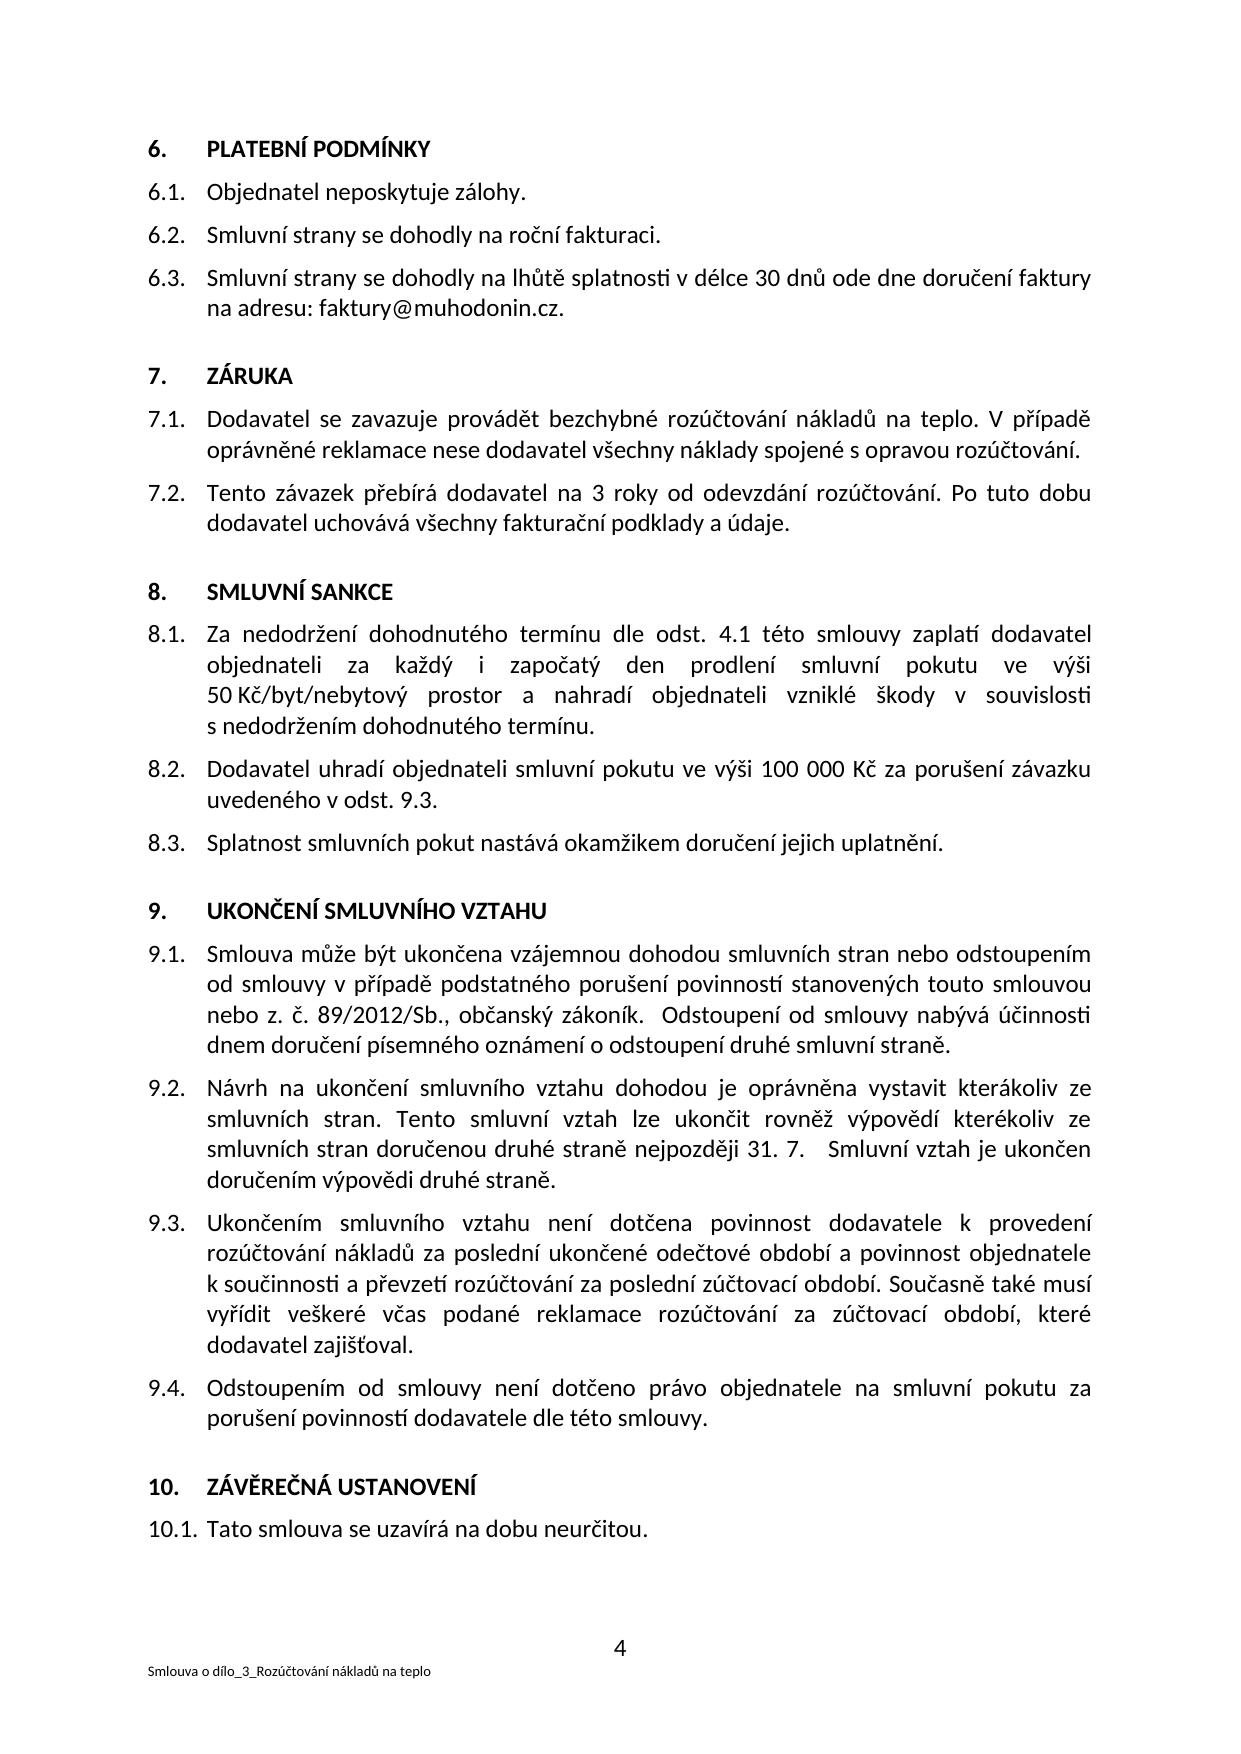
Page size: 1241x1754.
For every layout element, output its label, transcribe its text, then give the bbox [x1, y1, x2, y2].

text Odstoupením od smlouvy není dotčeno právo objednatele na smluvní pokutu za porušení povinností dodavatele dle této smlouvy. [148, 1372, 1093, 1433]
text Závěrečná ustanovení [148, 1471, 1093, 1501]
text Dodavatel uhradí objednateli smluvní pokutu ve výši 100 000 Kč za porušení závazku uvedeného v odst. 9.3. [148, 753, 1093, 814]
text SMLUVNÍ SANKCE [148, 576, 1093, 606]
text ukončení smluvního vztahu [148, 895, 1093, 925]
text Smlouva může být ukončena vzájemnou dohodou smluvních stran nebo odstoupením od smlouvy v případě podstatného porušení povinností stanovených touto smlouvou nebo z. č. 89/2012/Sb., občanský zákoník. Odstoupení od smlouvy nabývá účinnosti dnem doručení písemného oznámení o odstoupení druhé smluvní straně. [148, 938, 1093, 1060]
text Návrh na ukončení smluvního vztahu dohodou je oprávněna vystavit kterákoliv ze smluvních stran. Tento smluvní vztah lze ukončit rovněž výpovědí kterékoliv ze smluvních stran doručenou druhé straně nejpozději 31. 7. Smluvní vztah je ukončen doručením výpovědi druhé straně. [148, 1072, 1093, 1194]
text Záruka [148, 361, 1093, 391]
text Tato smlouva se uzavírá na dobu neurčitou. [148, 1514, 1093, 1544]
text Objednatel neposkytuje zálohy. [148, 176, 1093, 206]
text Za nedodržení dohodnutého termínu dle odst. 4.1 této smlouvy zaplatí dodavatel objednateli za každý i započatý den prodlení smluvní pokutu ve výši 50 Kč/byt/nebytový prostor a nahradí objednateli vzniklé škody v souvislosti s nedodržením dohodnutého termínu. [148, 619, 1093, 741]
text Platební podmínky [148, 133, 1093, 163]
text Tento závazek přebírá dodavatel na 3 roky od odevzdání rozúčtování. Po tuto dobu dodavatel uchovává všechny fakturační podklady a údaje. [148, 477, 1093, 538]
text Smluvní strany se dohodly na lhůtě splatnosti v délce 30 dnů ode dne doručení faktury na adresu: faktury@muhodonin.cz. [148, 262, 1093, 323]
text Splatnost smluvních pokut nastává okamžikem doručení jejich uplatnění. [148, 827, 1093, 857]
text Smluvní strany se dohodly na roční fakturaci. [148, 219, 1093, 249]
text Ukončením smluvního vztahu není dotčena povinnost dodavatele k provedení rozúčtování nákladů za poslední ukončené odečtové období a povinnost objednatele k součinnosti a převzetí rozúčtování za poslední zúčtovací období. Současně také musí vyřídit veškeré včas podané reklamace rozúčtování za zúčtovací období, které dodavatel zajišťoval. [148, 1207, 1093, 1359]
text Dodavatel se zavazuje provádět bezchybné rozúčtování nákladů na teplo. V případě oprávněné reklamace nese dodavatel všechny náklady spojené s opravou rozúčtování. [148, 403, 1093, 464]
